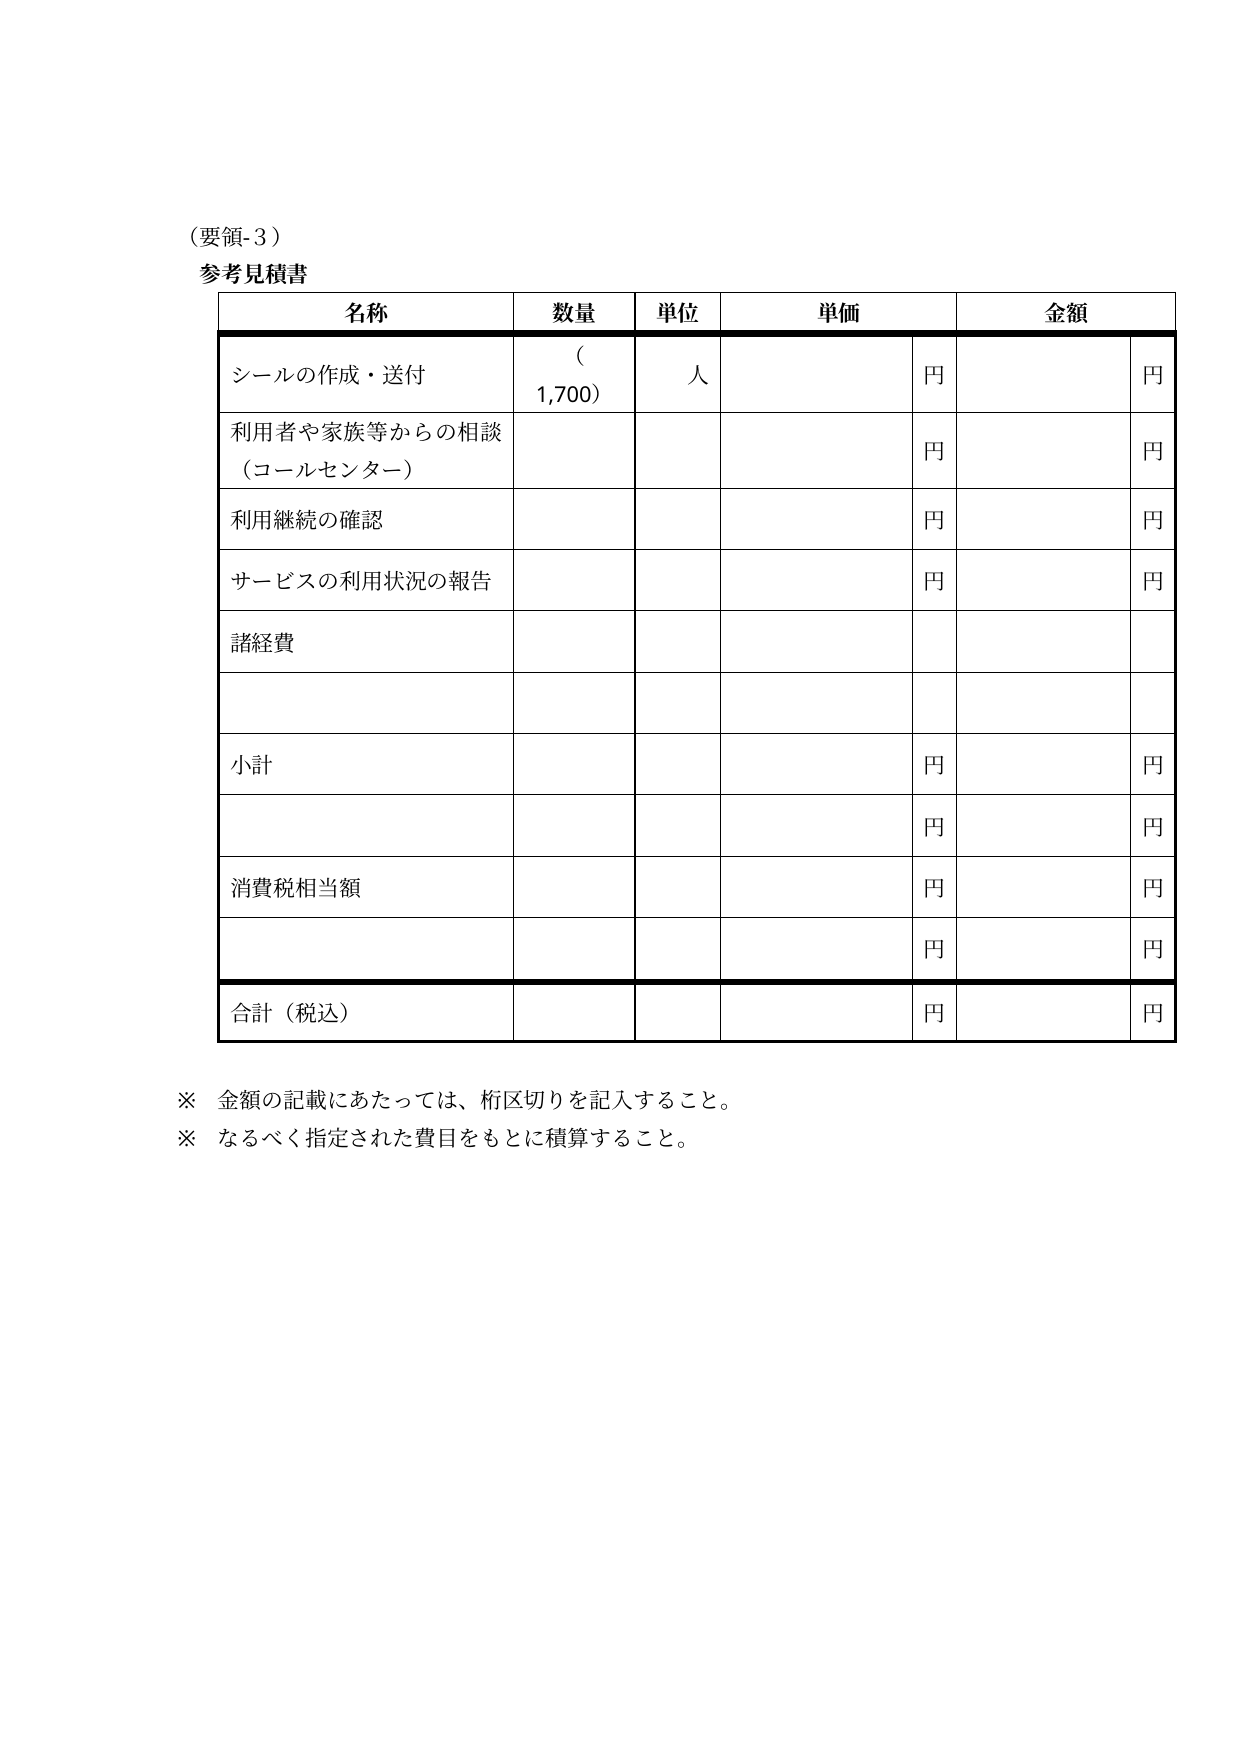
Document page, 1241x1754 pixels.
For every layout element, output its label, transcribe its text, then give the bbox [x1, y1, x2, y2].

table_cell [514, 611, 634, 672]
table_cell 利用者や家族等からの相談（コールセンター） [220, 413, 513, 488]
table_cell 円 [1131, 985, 1174, 1040]
table_cell [957, 857, 1130, 917]
table_cell [514, 918, 634, 978]
table_cell [636, 795, 720, 856]
table_cell [514, 413, 634, 488]
table_cell 円 [913, 489, 956, 549]
table_cell [957, 673, 1130, 733]
table_cell 円 [1131, 337, 1174, 412]
table_cell [957, 985, 1130, 1040]
table_cell [514, 673, 634, 733]
table_cell 円 [1131, 734, 1174, 794]
text ※ 金額の記載にあたっては、桁区切りを記入すること。 [177, 1080, 1063, 1118]
table_cell 円 [913, 985, 956, 1040]
table_header 単価 [721, 293, 956, 330]
table_cell 合計（税込） [220, 985, 513, 1040]
table_cell [957, 337, 1130, 412]
table_cell [220, 795, 513, 856]
table_cell [636, 673, 720, 733]
table_cell [957, 795, 1130, 856]
table_header 名称 [219, 293, 513, 330]
table_cell 円 [1131, 918, 1174, 978]
table_cell [636, 734, 720, 794]
table_cell 諸経費 [220, 611, 513, 672]
table_cell [514, 985, 634, 1040]
table_cell [913, 611, 956, 672]
table_cell [636, 918, 720, 978]
table_cell 円 [1131, 795, 1174, 856]
table_cell [220, 918, 513, 978]
table_header 数量 [514, 293, 634, 330]
table_header 金額 [957, 293, 1175, 330]
table_cell （1,700） [514, 337, 634, 412]
table_cell [721, 611, 912, 672]
table_cell [957, 918, 1130, 978]
table_cell [721, 550, 912, 610]
table_cell 円 [913, 337, 956, 412]
table_cell [514, 550, 634, 610]
table_cell [957, 550, 1130, 610]
table_cell 円 [913, 734, 956, 794]
table_cell 小計 [220, 734, 513, 794]
text 参考見積書 [177, 254, 1063, 292]
table_cell 利用継続の確認 [220, 489, 513, 549]
table_cell 円 [913, 550, 956, 610]
table_cell [636, 857, 720, 917]
table_cell [514, 795, 634, 856]
table_cell [514, 857, 634, 917]
table_cell 円 [1131, 857, 1174, 917]
table_cell [636, 611, 720, 672]
table_header 単位 [636, 293, 720, 330]
table_cell [514, 489, 634, 549]
text （要領-３） [177, 217, 1063, 254]
table_cell [636, 413, 720, 488]
table_cell 円 [913, 795, 956, 856]
table_cell [913, 673, 956, 733]
table_cell [721, 985, 912, 1040]
table_cell [220, 673, 513, 733]
table_cell [721, 857, 912, 917]
table_cell 消費税相当額 [220, 857, 513, 917]
table_cell 円 [1131, 489, 1174, 549]
table_cell [721, 795, 912, 856]
text ※ なるべく指定された費目をもとに積算すること。 [177, 1118, 1063, 1155]
table_cell [957, 489, 1130, 549]
table_cell 円 [913, 857, 956, 917]
table_cell 円 [913, 413, 956, 488]
table_cell [721, 673, 912, 733]
table_cell [721, 489, 912, 549]
table_cell [721, 413, 912, 488]
table_cell [721, 337, 912, 412]
table_cell 円 [1131, 550, 1174, 610]
table_cell [957, 734, 1130, 794]
table_cell サービスの利用状況の報告 [220, 550, 513, 610]
table_cell [957, 413, 1130, 488]
table_cell [636, 489, 720, 549]
table_cell 人 [636, 337, 720, 412]
table_cell [721, 918, 912, 978]
table_cell [514, 734, 634, 794]
table_cell [1131, 673, 1174, 733]
table_cell シールの作成・送付 [220, 337, 513, 412]
table_cell [957, 611, 1130, 672]
table_cell [1131, 611, 1174, 672]
table_cell [721, 734, 912, 794]
table_cell [636, 985, 720, 1040]
table_cell 円 [1131, 413, 1174, 488]
table_cell 円 [913, 918, 956, 978]
table_cell [636, 550, 720, 610]
